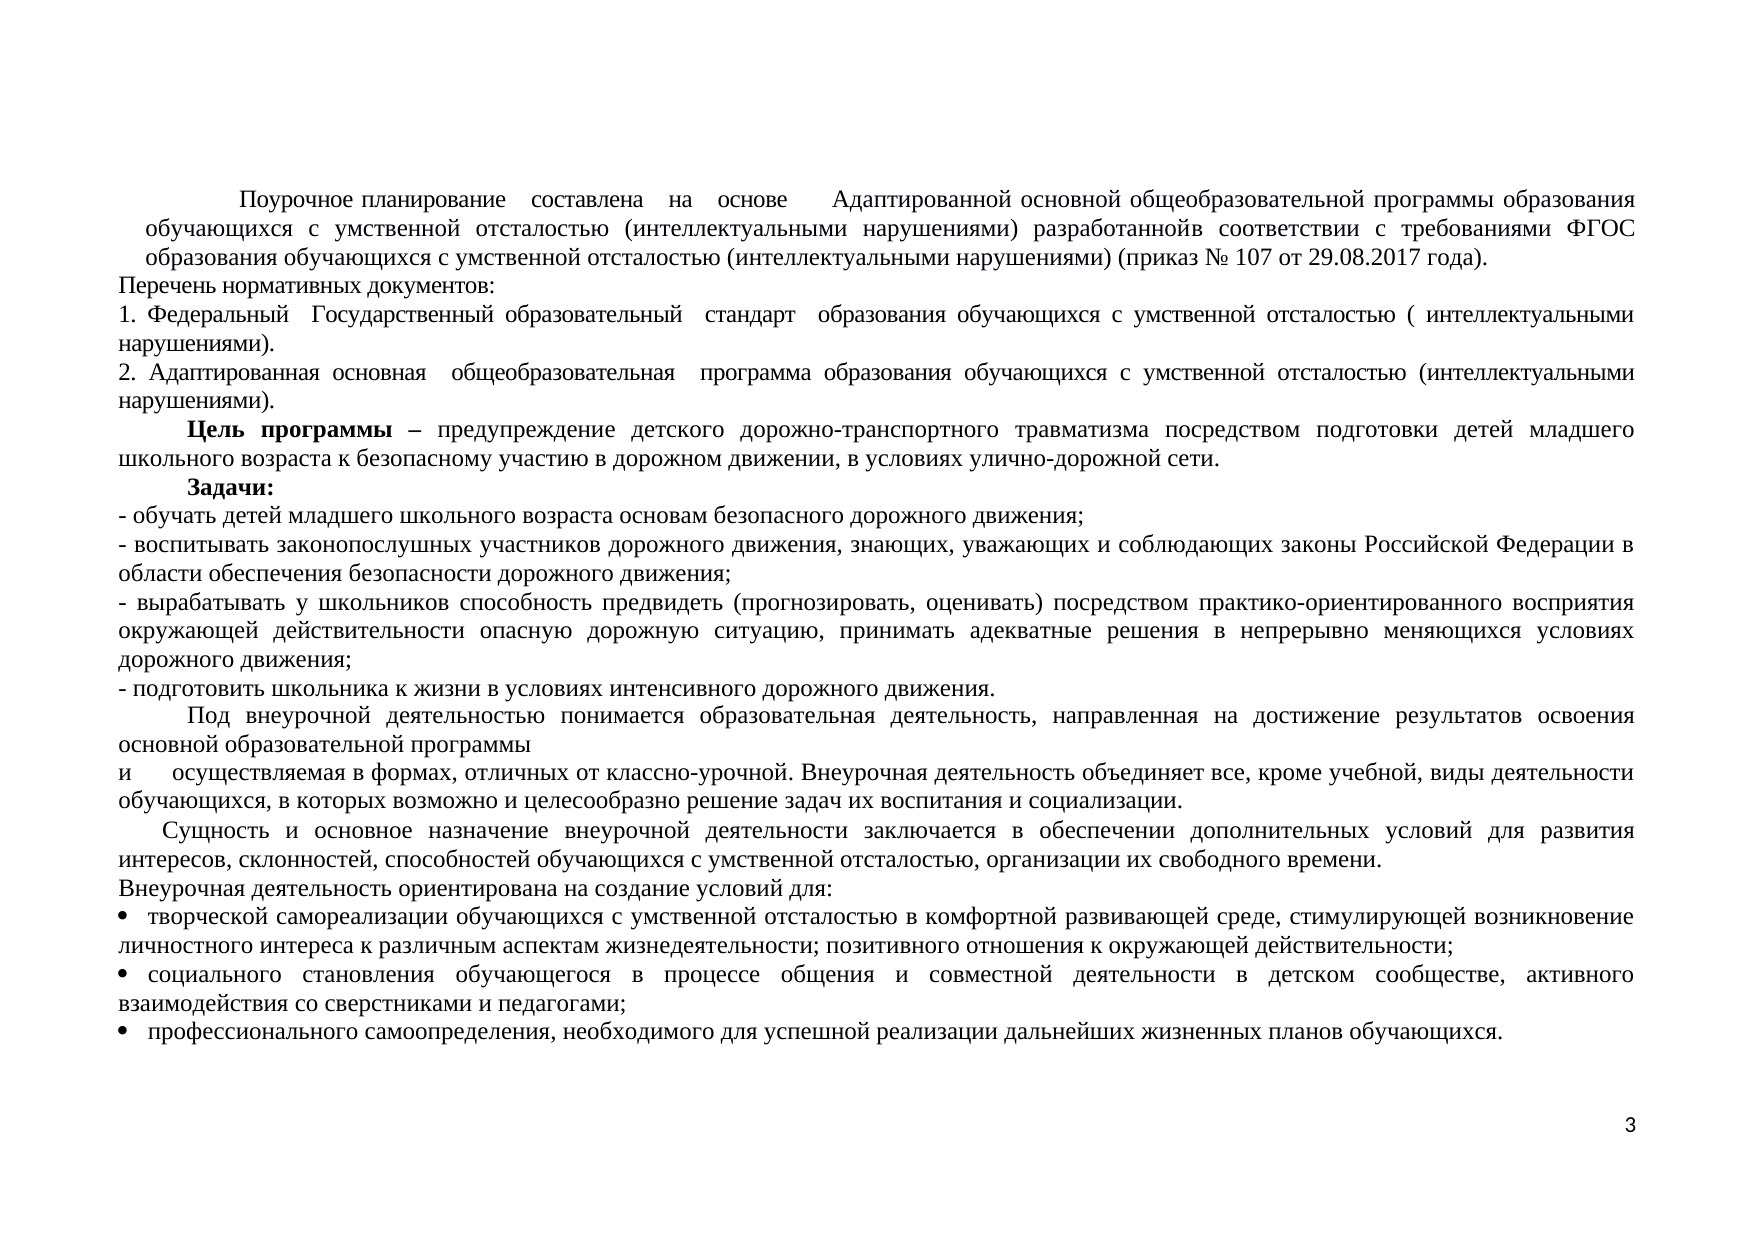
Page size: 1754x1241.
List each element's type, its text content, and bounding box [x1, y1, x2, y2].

text Перечень нормативных документов: [118, 270, 1636, 299]
text Под внеурочной деятельностью понимается образовательная деятельность, направленная на достижение результатов освоения основной образовательной программы [118, 702, 1636, 757]
text - воспитывать законопослушных участников дорожного движения, знающих, уважающих и соблюдающих законы Российской Федерации в области обеспечения безопасности дорожного движения; [118, 529, 1636, 587]
list социального становления обучающегося в процессе общения и совместной деятельности в детском сообществе, активного взаимодействия со сверстниками и педагогами; [118, 959, 1636, 1016]
list профессионального самоопределения, необходимого для успешной реализации дальнейших жизненных планов обучающихся. [118, 1016, 1636, 1045]
text - вырабатывать у школьников способность предвидеть (прогнозировать, оценивать) посредством практико-ориентированного восприятия окружающей действительности опасную дорожную ситуацию, принимать адекватные решения в непрерывно меняющихся условиях дорожного движения; [118, 587, 1636, 673]
text Поурочное планирование составлена на основе Адаптированной основной общеобразовательной программы образования обучающихся с умственной отсталостью (интеллектуальными нарушениями) разработаннойв соответствии с требованиями ФГОС образования обучающихся с умственной отсталостью (интеллектуальными нарушениями) (приказ № 107 от 29.08.2017 года). [145, 184, 1636, 270]
text - обучать детей младшего школьного возраста основам безопасного дорожного движения; [118, 500, 1636, 529]
text Внеурочная деятельность ориентирована на создание условий для: [118, 873, 1636, 901]
text Цель программы – предупреждение детского дорожно-транспортного травматизма посредством подготовки детей младшего школьного возраста к безопасному участию в дорожном движении, в условиях улично-дорожной сети. [118, 414, 1636, 472]
text 1. Федеральный Государственный образовательный стандарт образования обучающихся с умственной отсталостью ( интеллектуальными нарушениями). [118, 299, 1636, 357]
text Сущность и основное назначение внеурочной деятельности заключается в обеспечении дополнительных условий для развития интересов, склонностей, способностей обучающихся с умственной отсталостью, организации их свободного времени. [118, 815, 1636, 873]
list осуществляемая в формах, отличных от классно-урочной. Внеурочная деятельность объединяет все, кроме учебной, виды деятельности обучающихся, в которых возможно и целесообразно решение задач их воспитания и социализации. [118, 757, 1636, 814]
text Задачи: [118, 472, 1636, 500]
text - подготовить школьника к жизни в условиях интенсивного дорожного движения. [118, 673, 1636, 702]
text 2. Адаптированная основная общеобразовательная программа образования обучающихся с умственной отсталостью (интеллектуальными нарушениями). [118, 357, 1636, 414]
list творческой самореализации обучающихся с умственной отсталостью в комфортной развивающей среде, стимулирующей возникновение личностного интереса к различным аспектам жизнедеятельности; позитивного отношения к окружающей действительности; [118, 901, 1636, 959]
